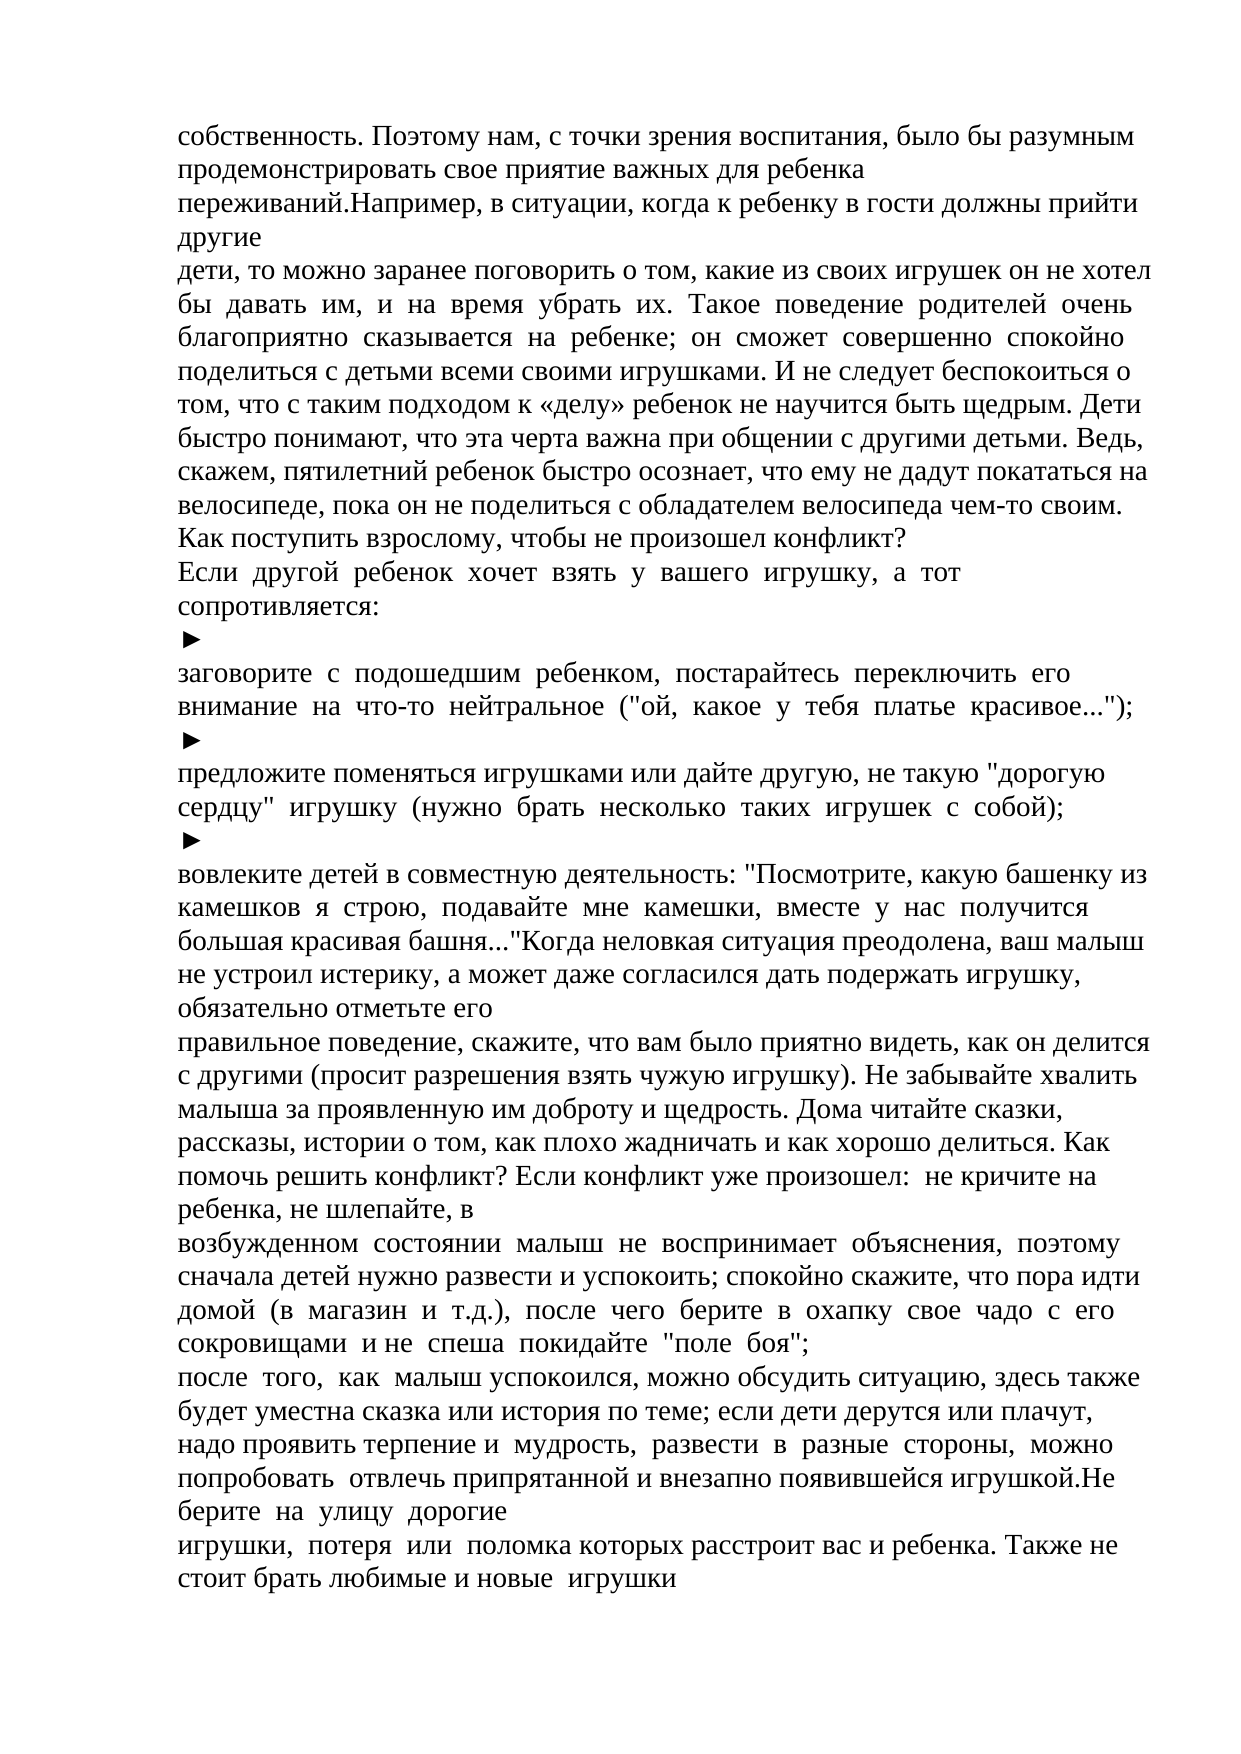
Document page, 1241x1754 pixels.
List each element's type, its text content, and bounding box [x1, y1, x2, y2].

text после того, как малыш успокоился, можно обсудить ситуацию, здесь также будет уместна сказка или история по теме; если дети дерутся или плачут, надо проявить терпение и мудрость, развести в разные стороны, можно попробовать отвлечь припрятанной и внезапно появившейся игрушкой.Не берите на улицу дорогие [177, 1359, 1152, 1527]
text ► [177, 621, 1152, 655]
text ► [177, 722, 1152, 755]
text дети, то можно заранее поговорить о том, какие из своих игрушек он не хотел бы давать им, и на время убрать их. Такое поведение родителей очень благоприятно сказывается на ребенке; он сможет совершенно спокойно поделиться с детьми всеми своими игрушками. И не следует беспокоиться о том, что с таким подходом к «делу» ребенок не научится быть щедрым. Дети [177, 252, 1152, 420]
text правильное поведение, скажите, что вам было приятно видеть, как он делится с другими (просит разрешения взять чужую игрушку). Не забывайте хвалить малыша за проявленную им доброту и щедрость. Дома читайте сказки, рассказы, истории о том, как плохо жадничать и как хорошо делиться. Как помочь решить конфликт? Если конфликт уже произошел: не кричите на ребенка, не шлепайте, в [177, 1024, 1152, 1225]
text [177, 118, 1152, 252]
text Как поступить взрослому, чтобы не произошел конфликт? [177, 521, 1152, 554]
text возбужденном состоянии малыш не воспринимает объяснения, поэтому сначала детей нужно развести и успокоить; спокойно скажите, что пора идти домой (в магазин и т.д.), после чего берите в охапку свое чадо с его сокровищами и не спеша покидайте "поле боя"; [177, 1225, 1152, 1359]
text быстро понимают, что эта черта важна при общении с другими детьми. Ведь, скажем, пятилетний ребенок быстро осознает, что ему не дадут покататься на велосипеде, пока он не поделиться с обладателем велосипеда чем-то своим. [177, 420, 1152, 521]
text Если другой ребенок хочет взять у вашего игрушку, а тот сопротивляется: [177, 554, 1152, 621]
text игрушки, потеря или поломка которых расстроит вас и ребенка. Также не стоит брать любимые и новые игрушки [177, 1527, 1152, 1594]
text предложите поменяться игрушками или дайте другую, не такую "дорогую сердцу" игрушку (нужно брать несколько таких игрушек с собой); [177, 755, 1152, 822]
text заговорите с подошедшим ребенком, постарайтесь переключить его внимание на что-то нейтральное ("ой, какое у тебя платье красивое..."); [177, 655, 1152, 722]
text ► [177, 822, 1152, 856]
text вовлеките детей в совместную деятельность: "Посмотрите, какую башенку из камешков я строю, подавайте мне камешки, вместе у нас получится большая красивая башня..."Когда неловкая ситуация преодолена, ваш малыш не устроил истерику, а может даже согласился дать подержать игрушку, обязательно отметьте его [177, 856, 1152, 1024]
